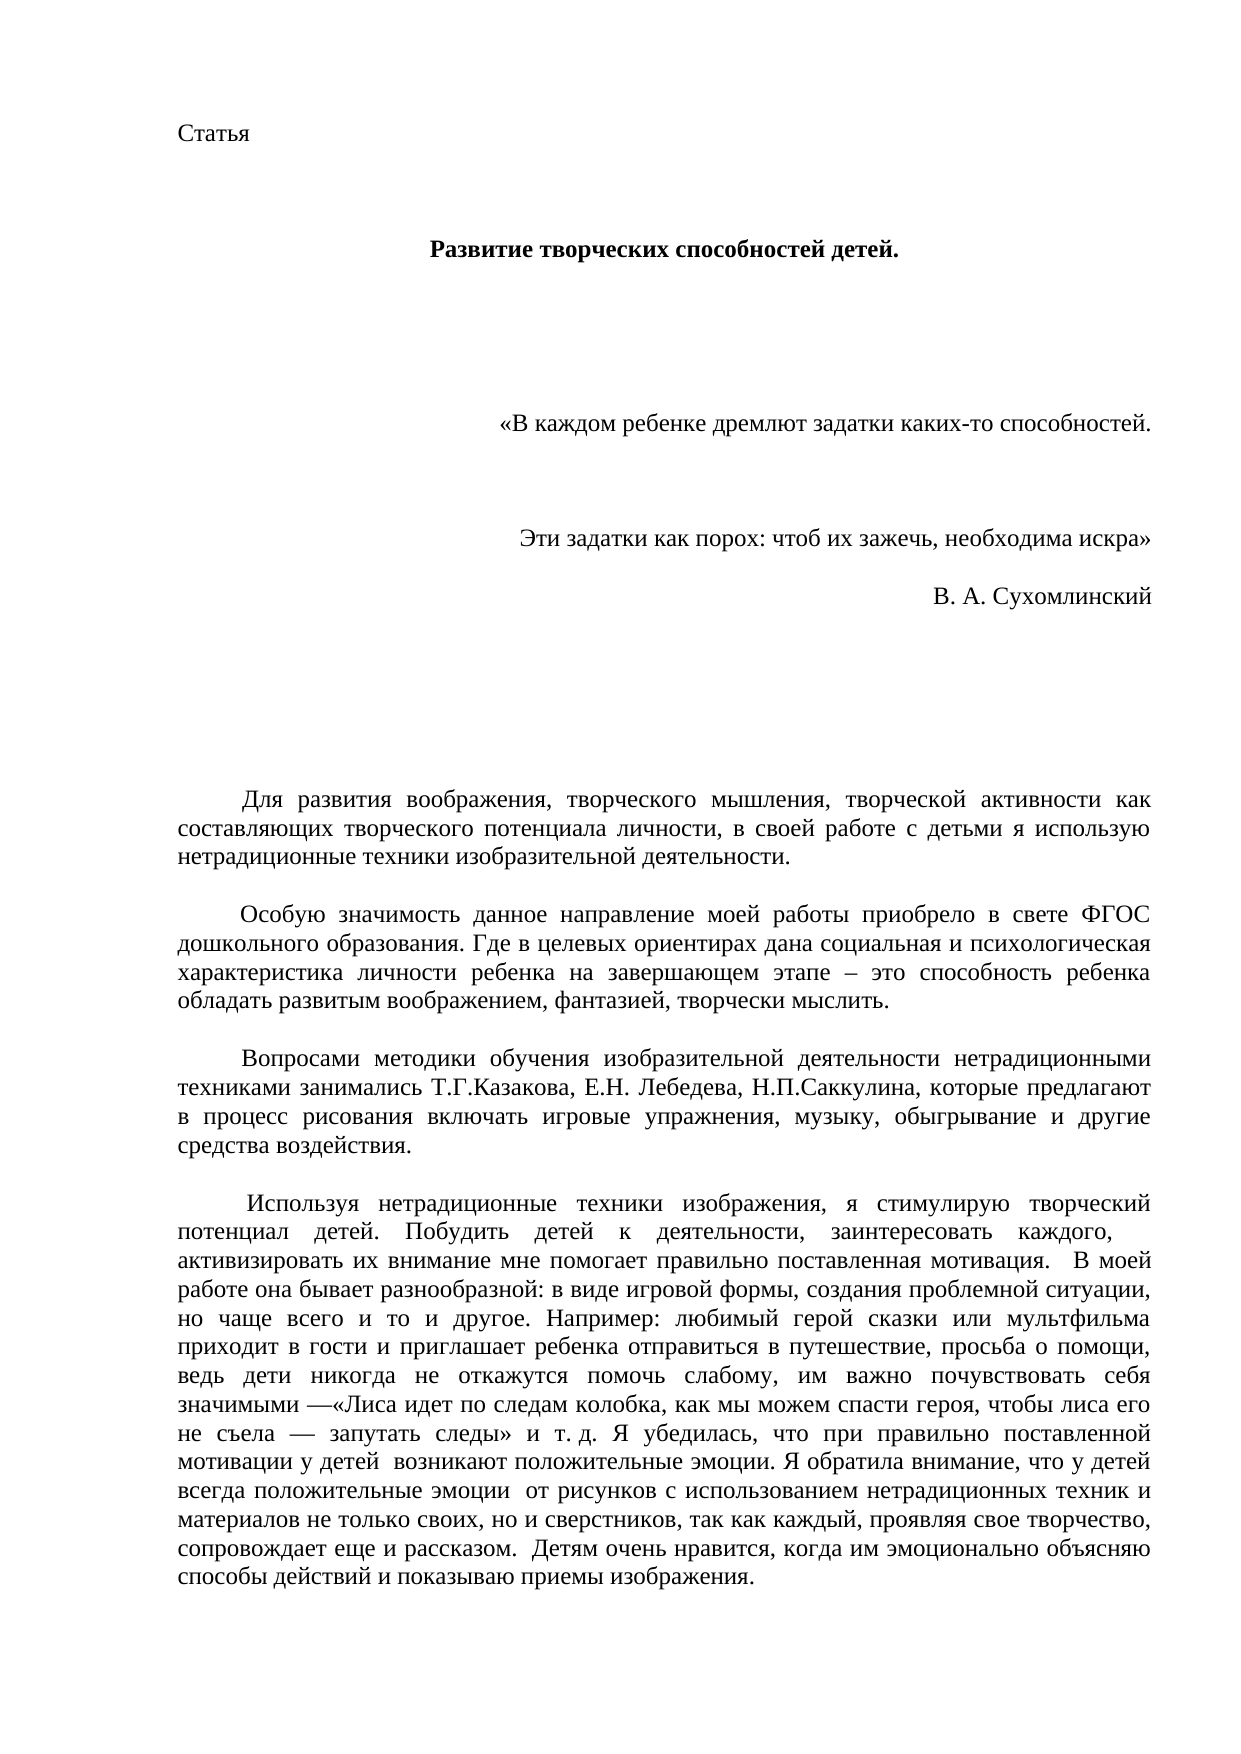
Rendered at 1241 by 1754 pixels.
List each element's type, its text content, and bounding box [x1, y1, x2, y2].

text Эти задатки как порох: чтоб их зажечь, необходима искра» [177, 523, 1152, 552]
text Развитие творческих способностей детей. [177, 234, 1152, 263]
text Вопросами методики обучения изобразительной деятельности нетрадиционными техниками занимались Т.Г.Казакова, Е.Н. Лебедева, Н.П.Саккулина, которые предлагают в процесс рисования включать игровые упражнения, музыку, обыгрывание и другие средства воздействия. [177, 1043, 1152, 1158]
text Используя нетрадиционные техники изображения, я стимулирую творческий потенциал детей. Побудить детей к деятельности, заинтересовать каждого, активизировать их внимание мне помогает правильно поставленная мотивация. В моей работе она бывает разнообразной: в виде игровой формы, создания проблемной ситуации, но чаще всего и то и другое. Например: любимый герой сказки или мультфильма приходит в гости и приглашает ребенка отправиться в путешествие, просьба о помощи, ведь дети никогда не откажутся помочь слабому, им важно почувствовать себя значимыми —«Лиса идет по следам колобка, как мы можем спасти героя, чтобы лиса его не съела — запутать следы» и т. д. Я убедилась, что при правильно поставленной мотивации у детей возникают положительные эмоции. Я обратила внимание, что у детей всегда положительные эмоции от рисунков с использованием нетрадиционных техник и материалов не только своих, но и сверстников, так как каждый, проявляя свое творчество, сопровождает еще и рассказом. Детям очень нравится, когда им эмоционально объясняю способы действий и показываю приемы изображения. [177, 1188, 1152, 1590]
text Для развития воображения, творческого мышления, творческой активности как составляющих творческого потенциала личности, в своей работе с детьми я использую нетрадиционные техники изобразительной деятельности. [177, 784, 1152, 870]
text В. А. Сухомлинский [177, 581, 1152, 610]
text «В каждом ребенке дремлют задатки каких-то способностей. [177, 408, 1152, 436]
text Особую значимость данное направление моей работы приобрело в свете ФГОС дошкольного образования. Где в целевых ориентирах дана социальная и психологическая характеристика личности ребенка на завершающем этапе – это способность ребенка обладать развитым воображением, фантазией, творчески мыслить. [177, 899, 1152, 1014]
text Статья [177, 118, 1152, 147]
